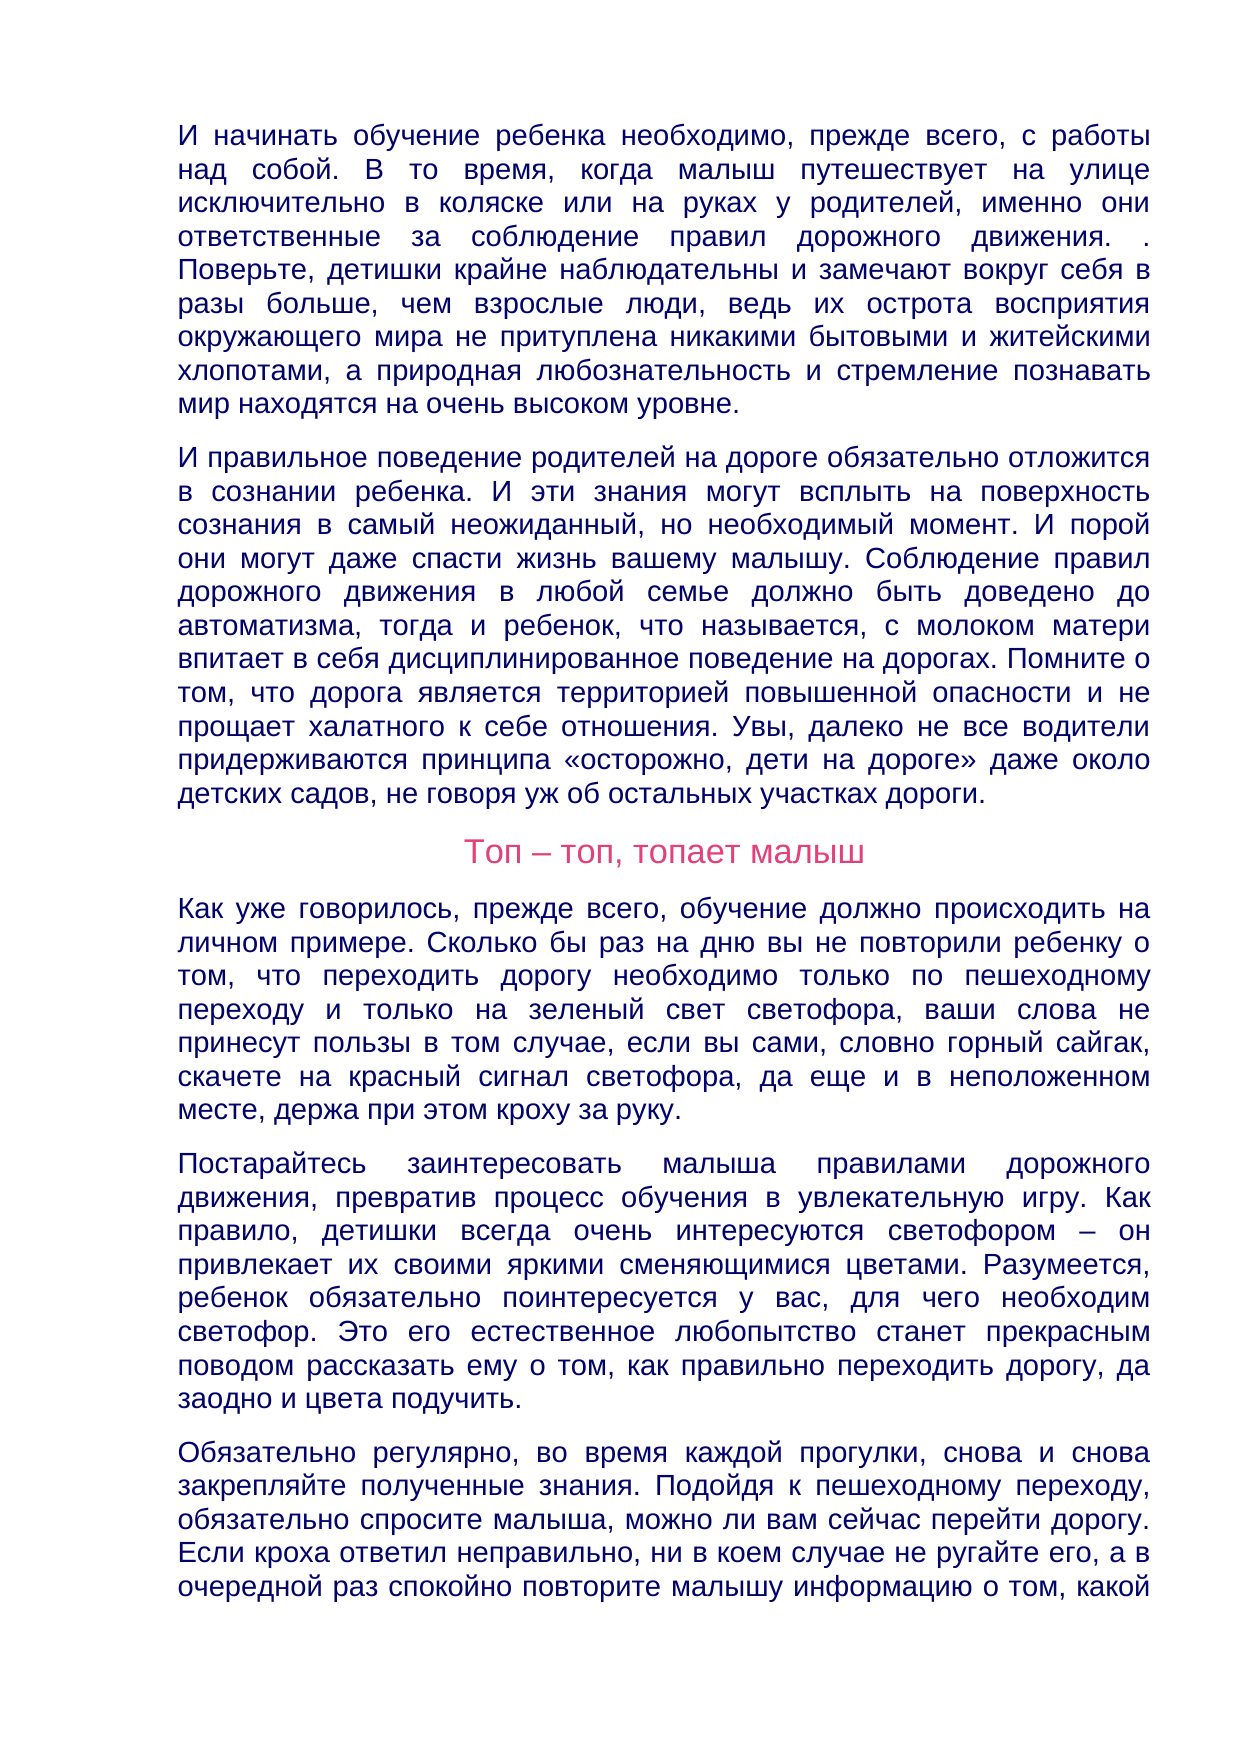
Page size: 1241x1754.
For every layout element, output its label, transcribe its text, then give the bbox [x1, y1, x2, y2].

text Постарайтесь заинтересовать малыша правилами дорожного движения, превратив процесс обучения в увлекательную игру. Как правило, детишки всегда очень интересуются светофором – он привлекает их своими яркими сменяющимися цветами. Разумеется, ребенок обязательно поинтересуется у вас, для чего необходим светофор. Это его естественное любопытство станет прекрасным поводом рассказать ему о том, как правильно переходить дорогу, да заодно и цвета подучить. [177, 1146, 1152, 1414]
text Как уже говорилось, прежде всего, обучение должно происходить на личном примере. Сколько бы раз на дню вы не повторили ребенку о том, что переходить дорогу необходимо только по пешеходному переходу и только на зеленый свет светофора, ваши слова не принесут пользы в том случае, если вы сами, словно горный сайгак, скачете на красный сигнал светофора, да еще и в неположенном месте, держа при этом кроху за руку. [177, 891, 1152, 1126]
text И начинать обучение ребенка необходимо, прежде всего, с работы над собой. В то время, когда малыш путешествует на улице исключительно в коляске или на руках у родителей, именно они ответственные за соблюдение правил дорожного движения. . Поверьте, детишки крайне наблюдательны и замечают вокруг себя в разы больше, чем взрослые люди, ведь их острота восприятия окружающего мира не притуплена никакими бытовыми и житейскими хлопотами, а природная любознательность и стремление познавать мир находятся на очень высоком уровне. [177, 118, 1152, 420]
text Топ – топ, топает малыш [177, 829, 1152, 871]
text И правильное поведение родителей на дороге обязательно отложится в сознании ребенка. И эти знания могут всплыть на поверхность сознания в самый неожиданный, но необходимый момент. И порой они могут даже спасти жизнь вашему малышу. Соблюдение правил дорожного движения в любой семье должно быть доведено до автоматизма, тогда и ребенок, что называется, с молоком матери впитает в себя дисциплинированное поведение на дорогах. Помните о том, что дорога является территорией повышенной опасности и не прощает халатного к себе отношения. Увы, далеко не все водители придерживаются принципа «осторожно, дети на дороге» даже около детских садов, не говоря уж об остальных участках дороги. [177, 440, 1152, 809]
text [177, 1435, 1152, 1603]
